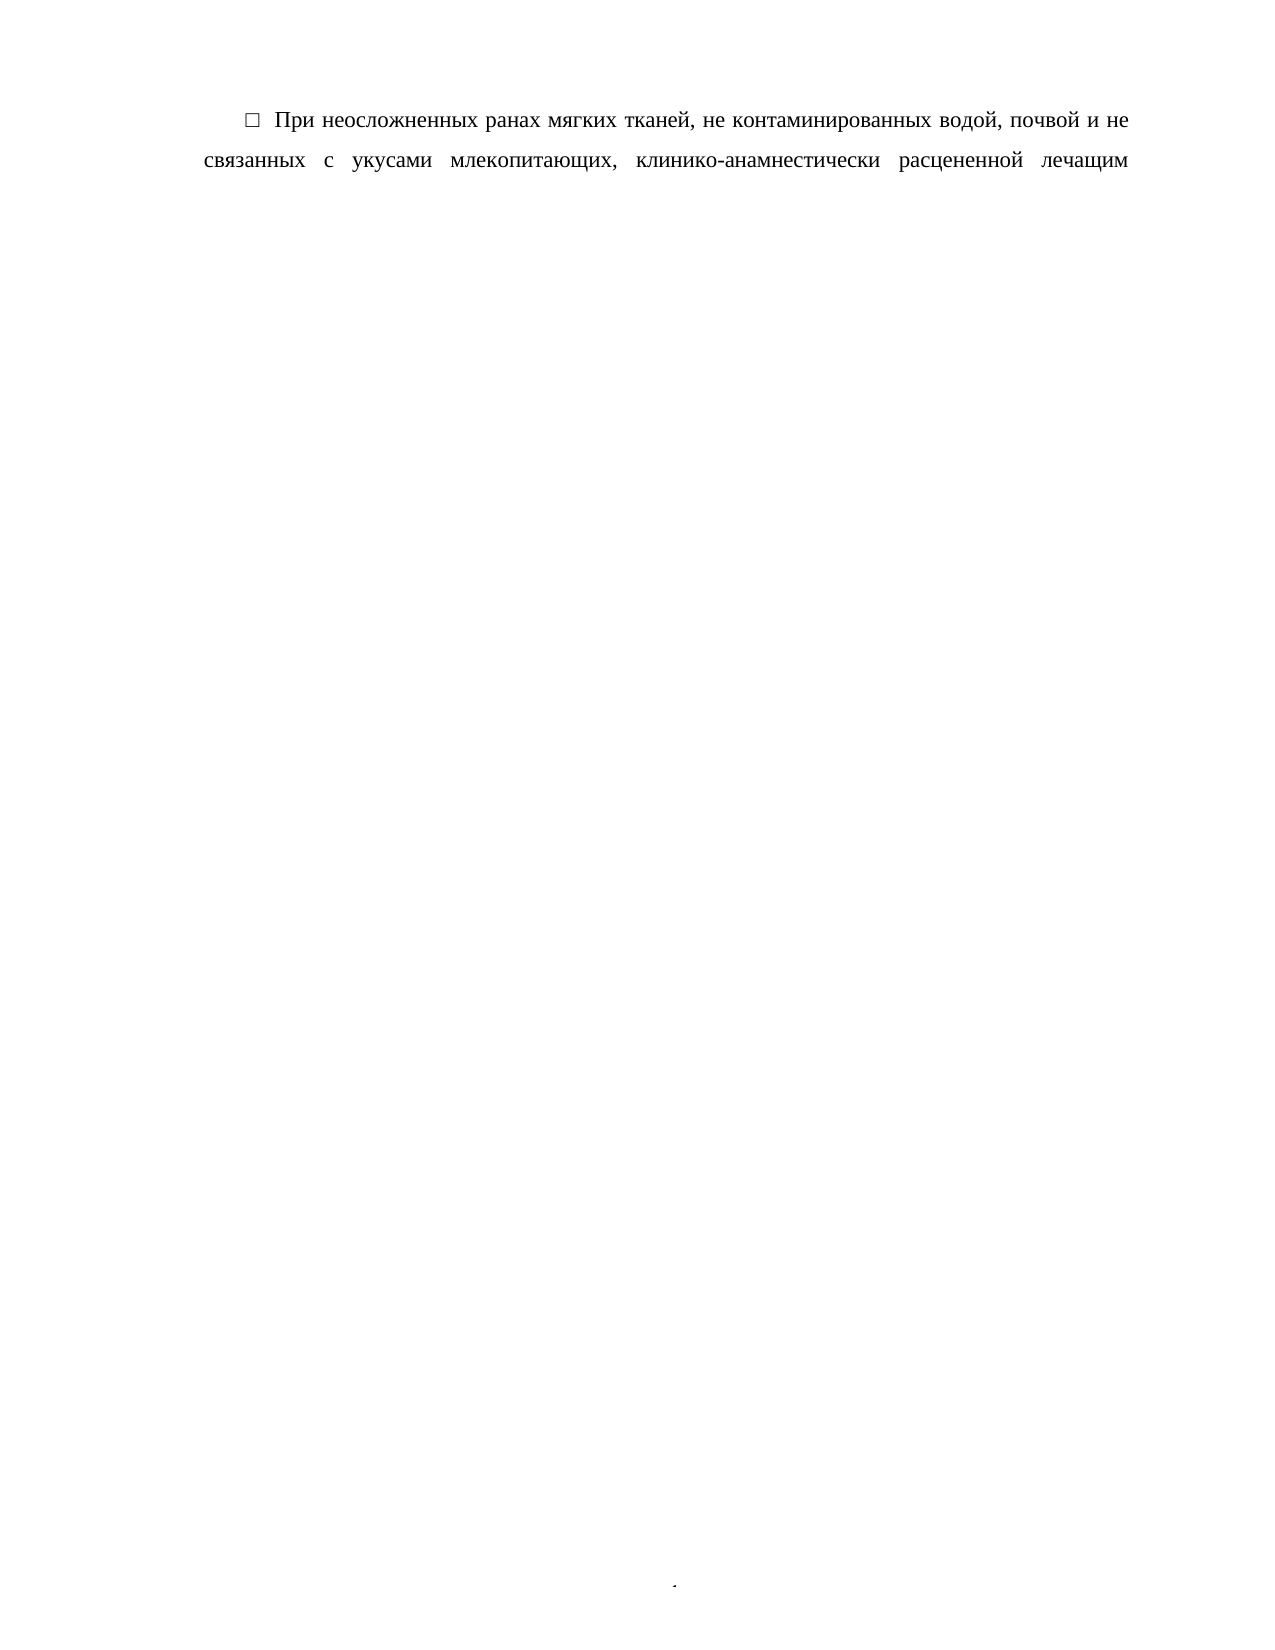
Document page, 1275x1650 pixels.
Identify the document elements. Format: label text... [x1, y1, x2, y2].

list При неосложненных ранах мягких тканей, не контаминированных водой, почвой и не связанных с укусами млекопитающих, клинико-анамнестически расцененной лечащим [204, 106, 1136, 173]
